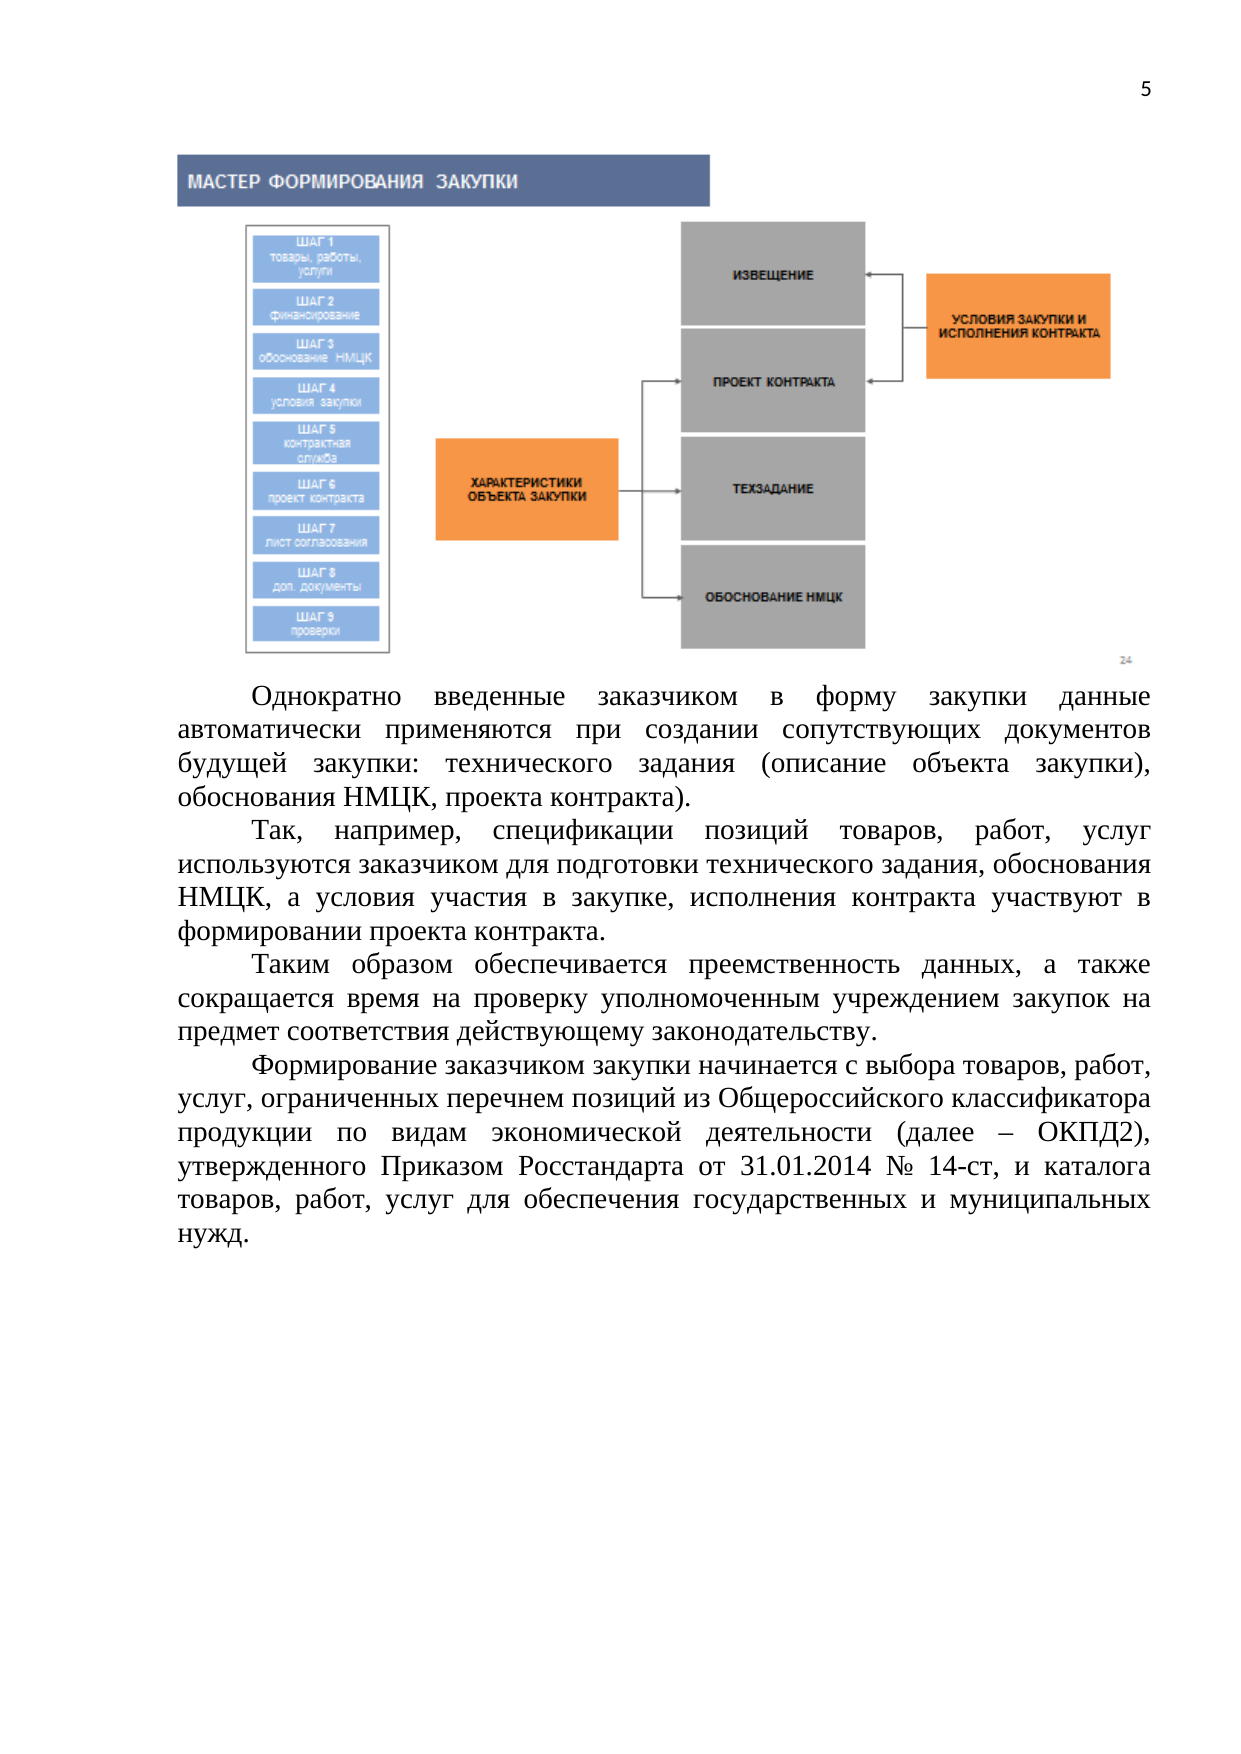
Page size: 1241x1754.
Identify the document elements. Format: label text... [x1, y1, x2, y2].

text Так, например, спецификации позиций товаров, работ, услуг используются заказчиком для подготовки технического задания, обоснования НМЦК, а условия участия в закупке, исполнения контракта участвуют в формировании проекта контракта. [177, 812, 1152, 946]
text Таким образом обеспечивается преемственность данных, а также сокращается время на проверку уполномоченным учреждением закупок на предмет соответствия действующему законодательству. [177, 946, 1152, 1047]
text Формирование заказчиком закупки начинается с выбора товаров, работ, услуг, ограниченных перечнем позиций из Общероссийского классификатора продукции по видам экономической деятельности (далее – ОКПД2), утвержденного Приказом Росстандарта от 31.01.2014 № 14-ст, и каталога товаров, работ, услуг для обеспечения государственных и муниципальных нужд. [177, 1047, 1152, 1248]
picture [177, 129, 1152, 678]
text Однократно введенные заказчиком в форму закупки данные автоматически применяются при создании сопутствующих документов будущей закупки: технического задания (описание объекта закупки), обоснования НМЦК, проекта контракта). [177, 678, 1152, 812]
